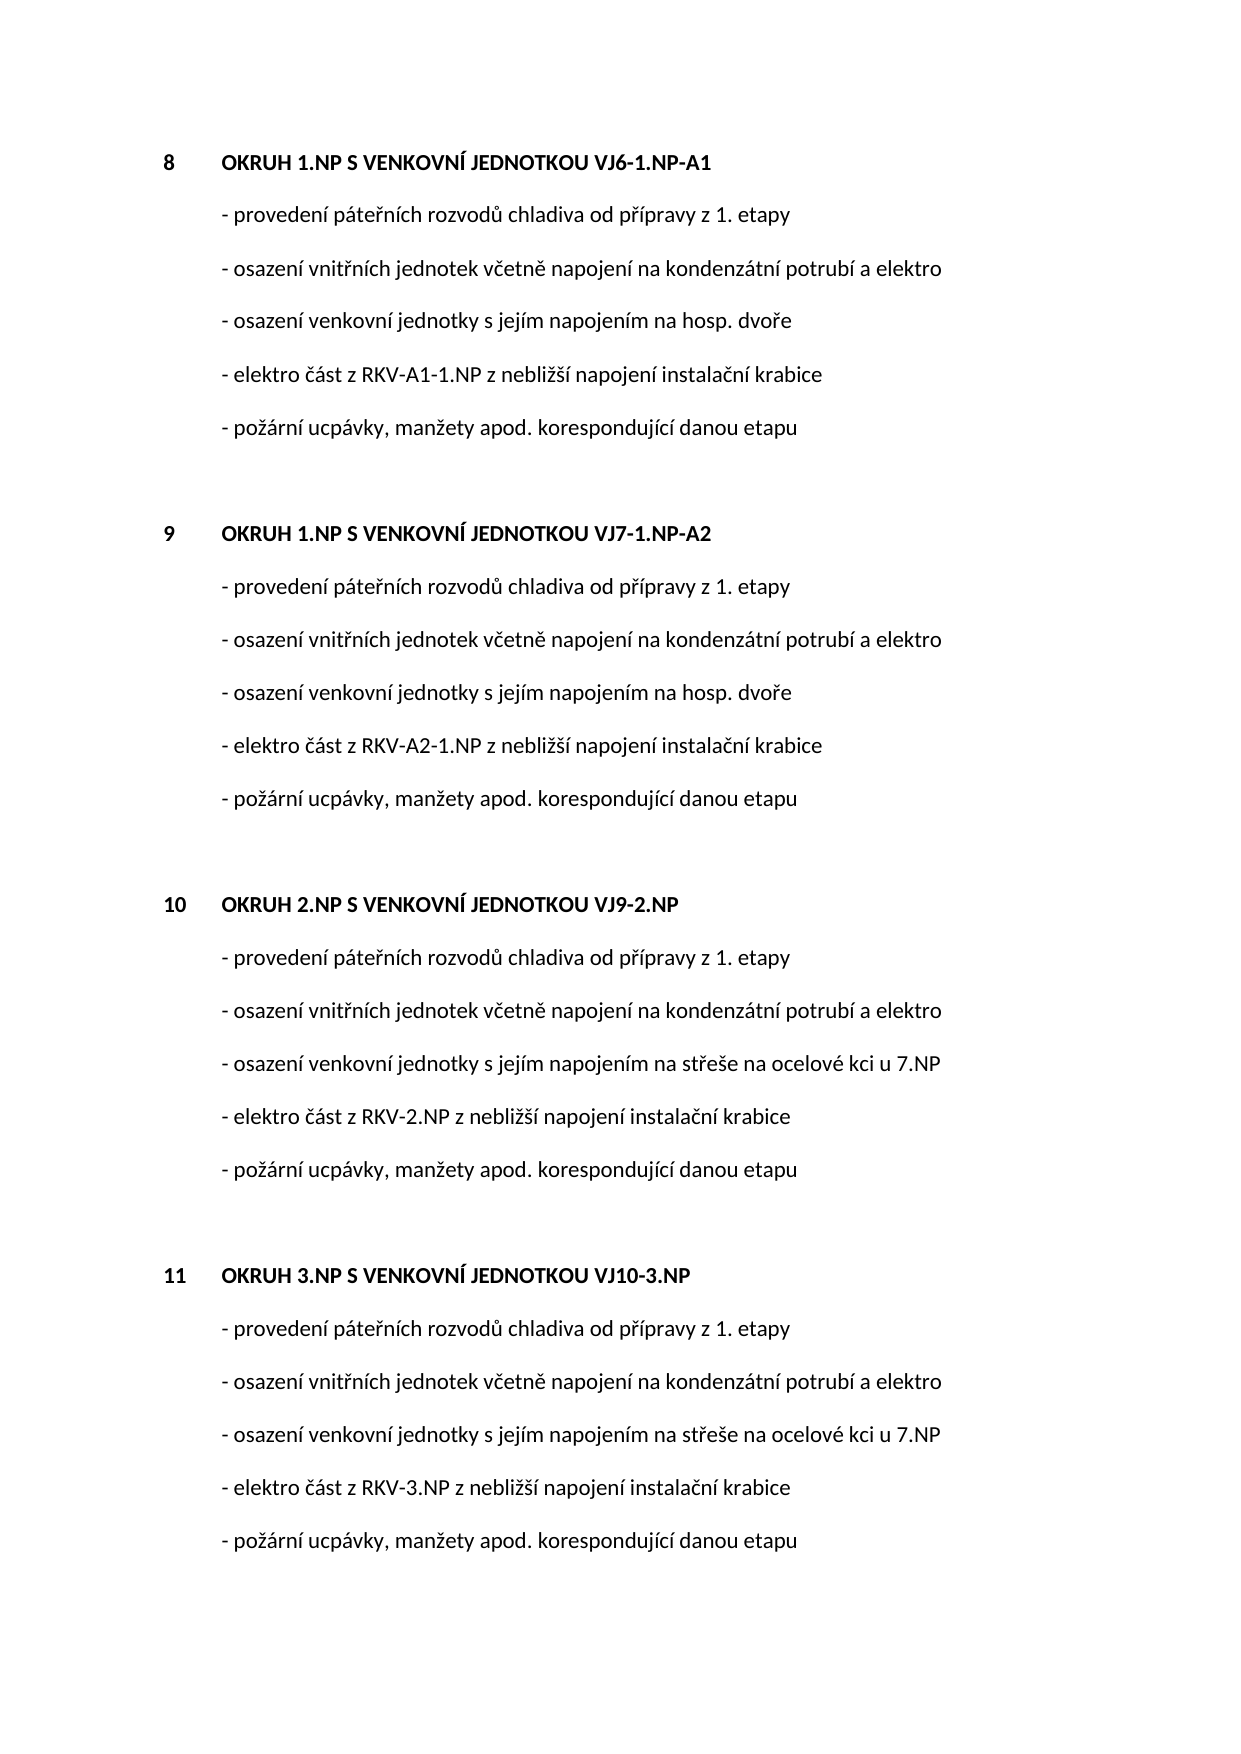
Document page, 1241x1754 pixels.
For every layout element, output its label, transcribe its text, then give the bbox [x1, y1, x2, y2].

text - osazení venkovní jednotky s jejím napojením na hosp. dvoře [148, 307, 1093, 335]
text - provedení páteřních rozvodů chladiva od přípravy z 1. etapy [148, 572, 1093, 600]
text - osazení vnitřních jednotek včetně napojení na kondenzátní potrubí a elektro [148, 254, 1093, 282]
text - provedení páteřních rozvodů chladiva od přípravy z 1. etapy [148, 201, 1093, 229]
text - osazení vnitřních jednotek včetně napojení na kondenzátní potrubí a elektro [148, 996, 1093, 1024]
text - osazení vnitřních jednotek včetně napojení na kondenzátní potrubí a elektro [148, 1367, 1093, 1395]
text 10 OKRUH 2.NP S VENKOVNÍ JEDNOTKOU VJ9-2.NP [148, 890, 1093, 918]
text - elektro část z RKV-A1-1.NP z nebližší napojení instalační krabice [148, 360, 1093, 388]
text - osazení venkovní jednotky s jejím napojením na střeše na ocelové kci u 7.NP [148, 1049, 1093, 1077]
text - elektro část z RKV-3.NP z nebližší napojení instalační krabice [148, 1473, 1093, 1501]
text 11 OKRUH 3.NP S VENKOVNÍ JEDNOTKOU VJ10-3.NP [148, 1261, 1093, 1289]
text - provedení páteřních rozvodů chladiva od přípravy z 1. etapy [148, 1314, 1093, 1342]
text - elektro část z RKV-A2-1.NP z nebližší napojení instalační krabice [148, 731, 1093, 759]
text - osazení vnitřních jednotek včetně napojení na kondenzátní potrubí a elektro [148, 625, 1093, 653]
text 8 OKRUH 1.NP S VENKOVNÍ JEDNOTKOU VJ6-1.NP-A1 [148, 148, 1093, 176]
text - provedení páteřních rozvodů chladiva od přípravy z 1. etapy [148, 943, 1093, 971]
text - osazení venkovní jednotky s jejím napojením na střeše na ocelové kci u 7.NP [148, 1420, 1093, 1448]
text - osazení venkovní jednotky s jejím napojením na hosp. dvoře [148, 678, 1093, 706]
text 9 OKRUH 1.NP S VENKOVNÍ JEDNOTKOU VJ7-1.NP-A2 [148, 519, 1093, 547]
text - elektro část z RKV-2.NP z nebližší napojení instalační krabice [148, 1102, 1093, 1130]
text - požární ucpávky, manžety apod. korespondující danou etapu [148, 784, 1093, 812]
text - požární ucpávky, manžety apod. korespondující danou etapu [148, 413, 1093, 441]
text - požární ucpávky, manžety apod. korespondující danou etapu [148, 1526, 1093, 1554]
text - požární ucpávky, manžety apod. korespondující danou etapu [148, 1155, 1093, 1183]
